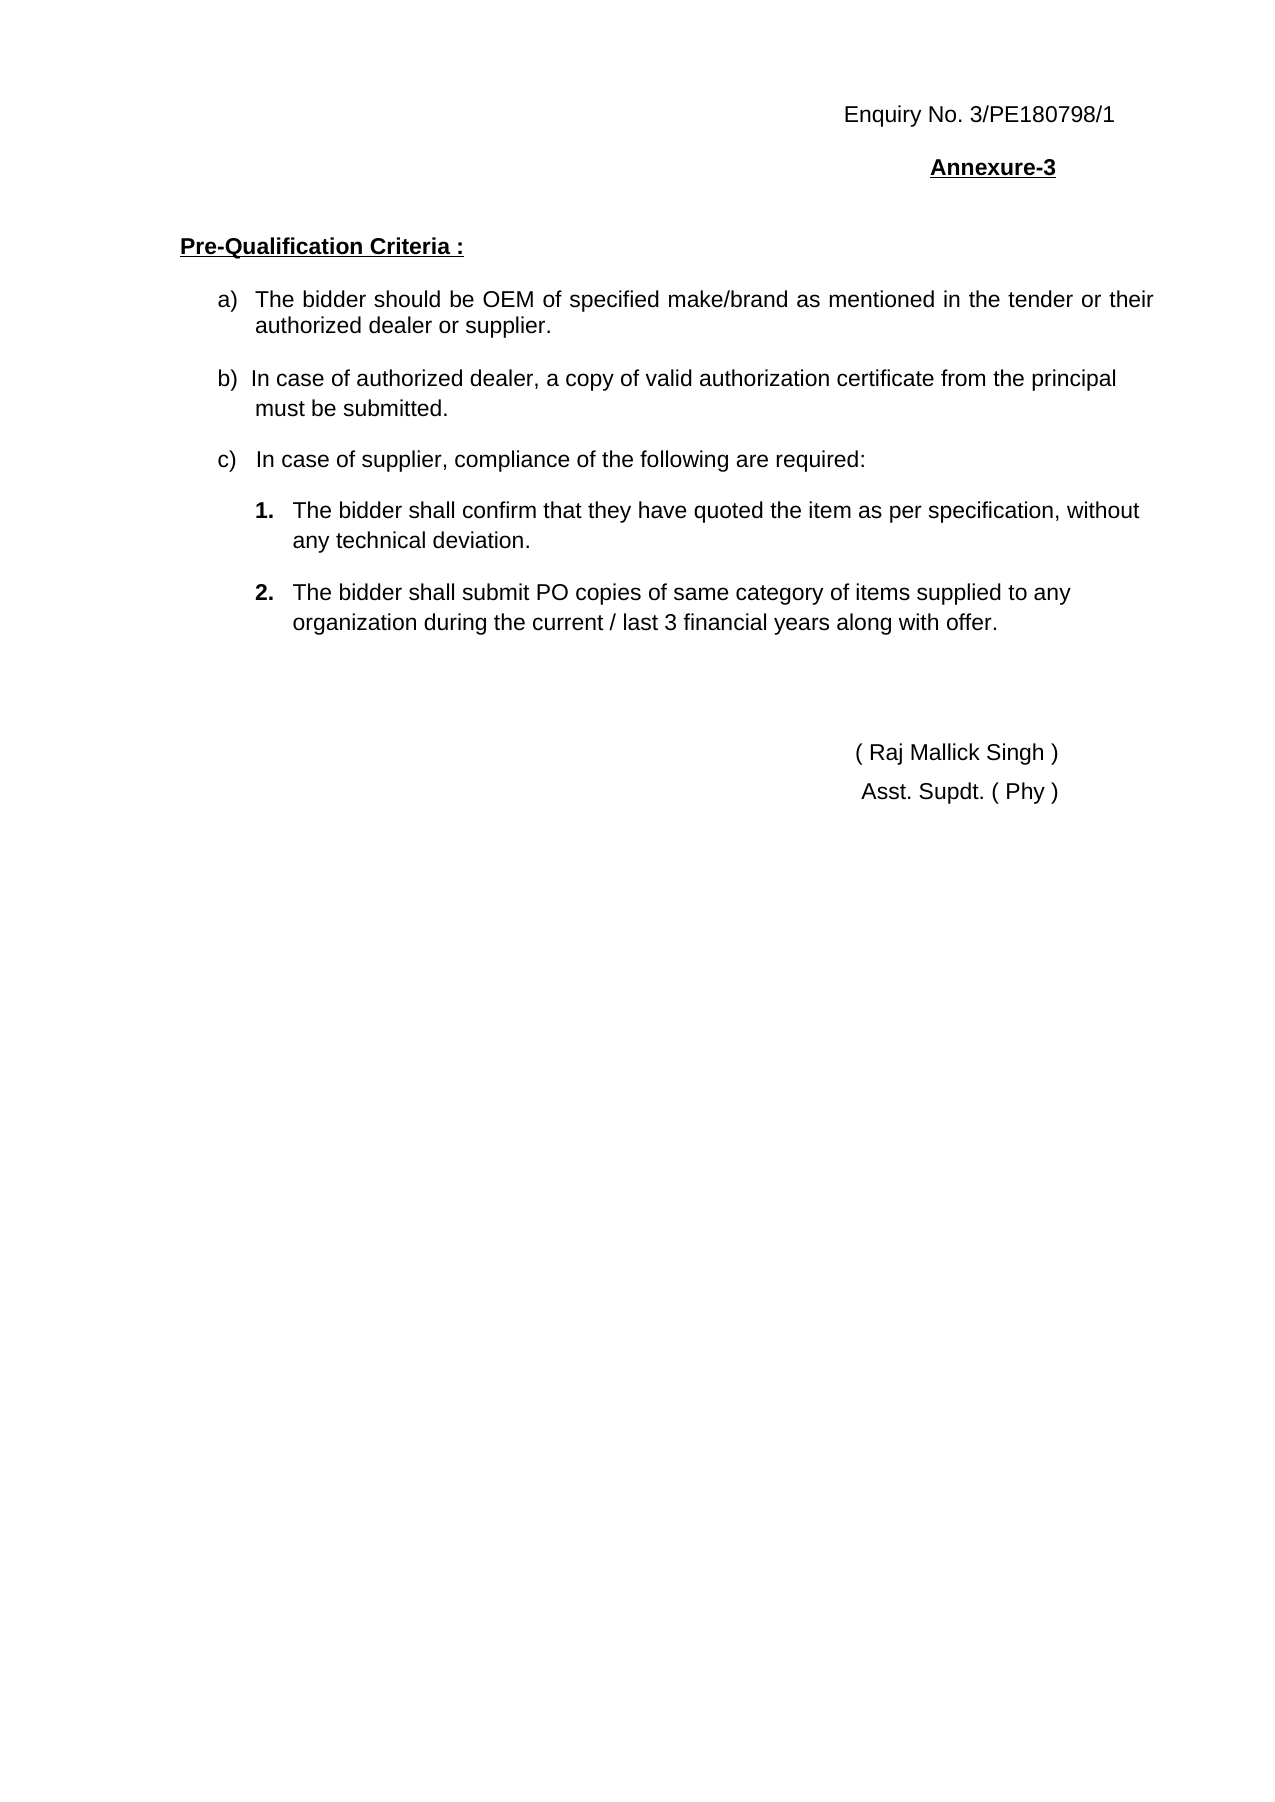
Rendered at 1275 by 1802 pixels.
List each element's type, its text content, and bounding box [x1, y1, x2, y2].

text Annexure-3 [855, 154, 1155, 180]
text ( Raj Mallick Singh ) [180, 739, 1155, 765]
text Enquiry No. 3/PE180798/1 [180, 101, 1155, 128]
list The bidder shall confirm that they have quoted the item as per specification, without any technical deviation. [255, 497, 1155, 554]
list The bidder should be OEM of specified make/brand as mentioned in the tender or their authorized dealer or supplier. [217, 286, 1155, 338]
text Pre-Qualification Criteria : [180, 233, 1155, 259]
text Asst. Supdt. ( Phy ) [180, 778, 1155, 804]
list The bidder shall submit PO copies of same category of items supplied to any organization during the current / last 3 financial years along with offer. [255, 578, 1155, 635]
text c) In case of supplier, compliance of the following are required: [217, 446, 1155, 472]
text b) In case of authorized dealer, a copy of valid authorization certificate from the principal must be submitted. [217, 365, 1155, 421]
